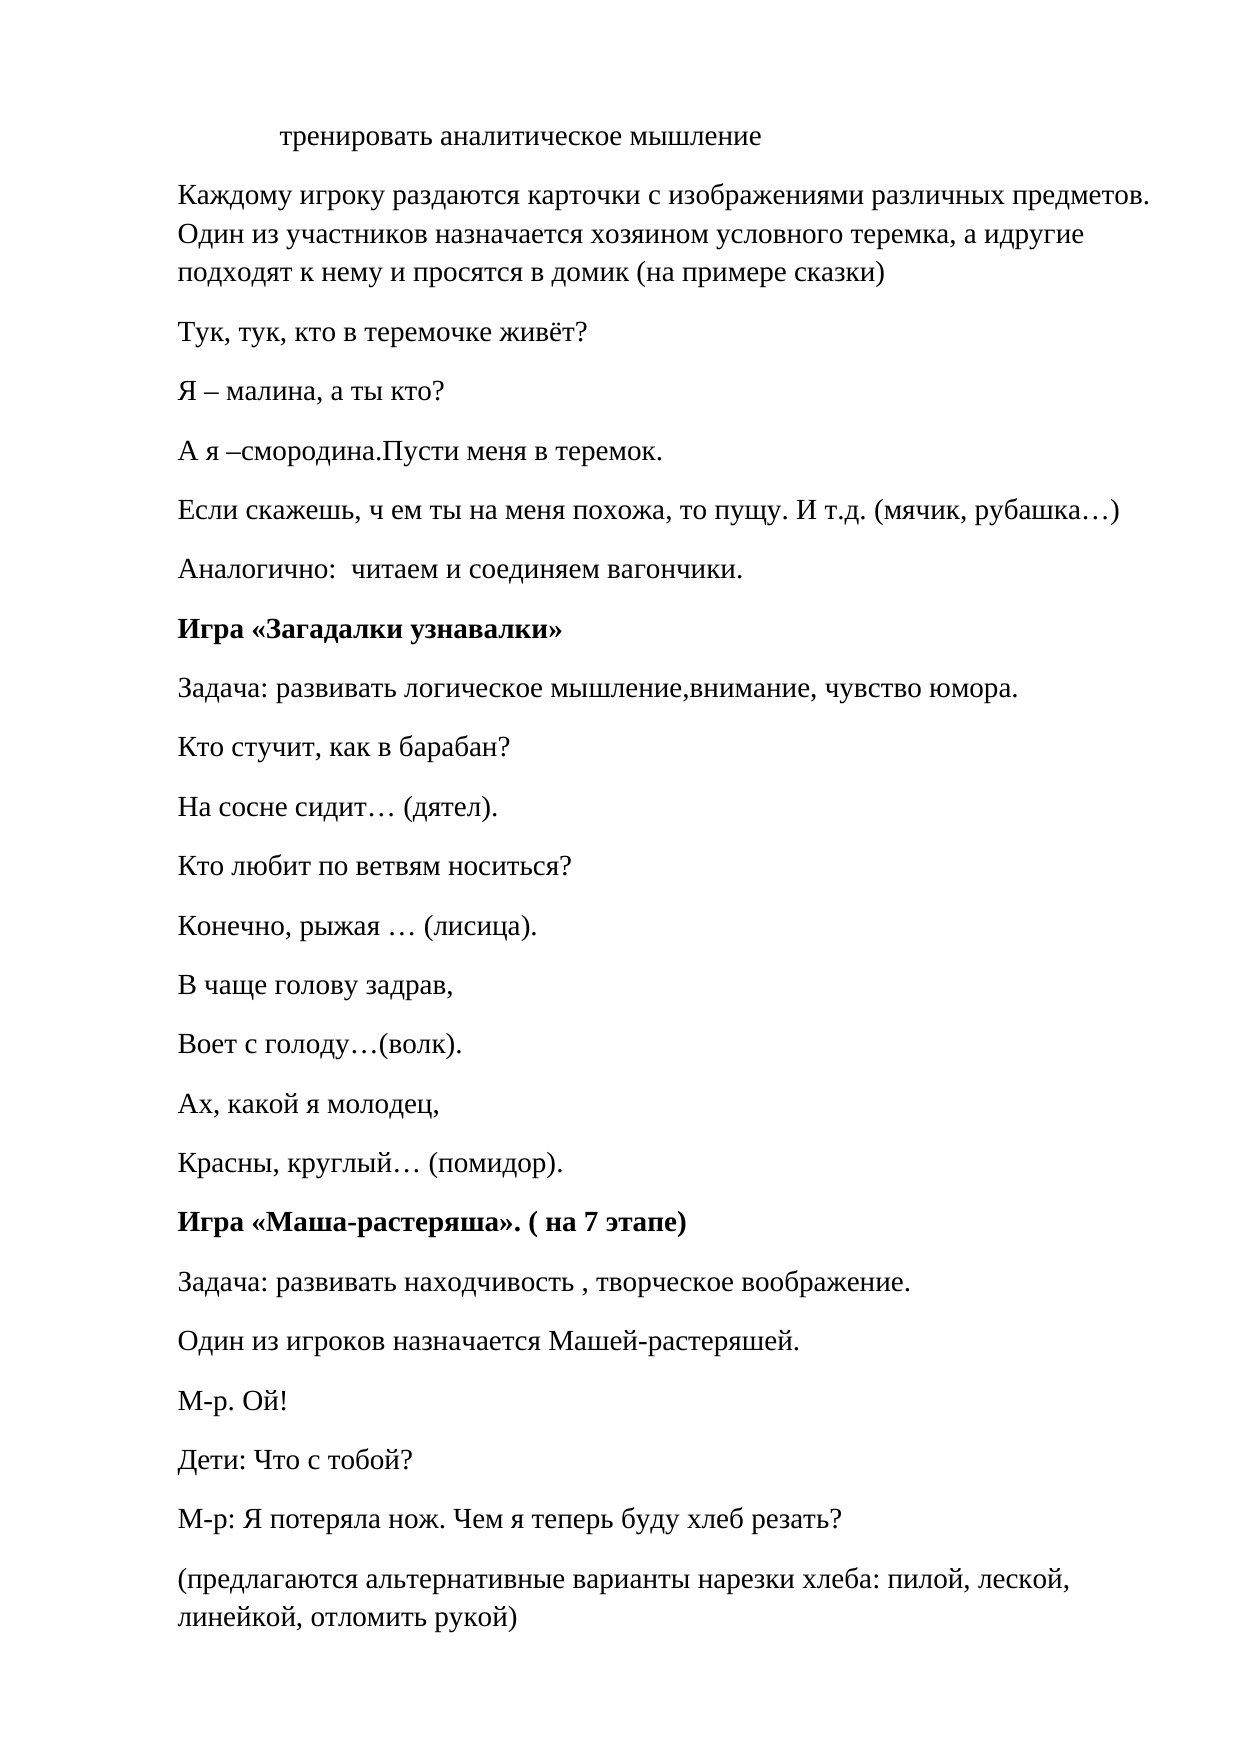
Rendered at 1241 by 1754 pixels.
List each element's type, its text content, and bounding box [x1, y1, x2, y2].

text Воет с голоду…(волк). [177, 1026, 1152, 1060]
text М-р. Ой! [177, 1383, 1152, 1416]
text А я –смородина.Пусти меня в теремок. [177, 433, 1152, 466]
text Конечно, рыжая … (лисица). [177, 908, 1152, 941]
text Тук, тук, кто в теремочке живёт? [177, 314, 1152, 347]
text тренировать аналитическое мышление [177, 118, 1152, 152]
text Дети: Что с тобой? [177, 1442, 1152, 1476]
text Я – малина, а ты кто? [177, 373, 1152, 407]
text Задача: развивать логическое мышление,внимание, чувство юмора. [177, 670, 1152, 704]
text На сосне сидит… (дятел). [177, 789, 1152, 822]
text Кто стучит, как в барабан? [177, 729, 1152, 763]
text Красны, круглый… (помидор). [177, 1145, 1152, 1179]
text М-р: Я потеряла нож. Чем я теперь буду хлеб резать? [177, 1501, 1152, 1535]
text Один из игроков назначается Машей-растеряшей. [177, 1323, 1152, 1357]
text Ах, какой я молодец, [177, 1086, 1152, 1119]
text Аналогично: читаем и соединяем вагончики. [177, 551, 1152, 585]
text Кто любит по ветвям носиться? [177, 848, 1152, 882]
text Игра «Маша-растеряша». ( на 7 этапе) [177, 1204, 1152, 1238]
text Задача: развивать находчивость , творческое воображение. [177, 1264, 1152, 1297]
text В чаще голову задрав, [177, 967, 1152, 1001]
text Каждому игроку раздаются карточки с изображениями различных предметов. Один из участников назначается хозяином условного теремка, а идругие подходят к нему и просятся в домик (на примере сказки) [177, 177, 1152, 288]
text (предлагаются альтернативные варианты нарезки хлеба: пилой, леской, линейкой, отломить рукой) [177, 1561, 1152, 1633]
text Если скажешь, ч ем ты на меня похожа, то пущу. И т.д. (мячик, рубашка…) [177, 492, 1152, 526]
text Игра «Загадалки узнавалки» [177, 611, 1152, 644]
